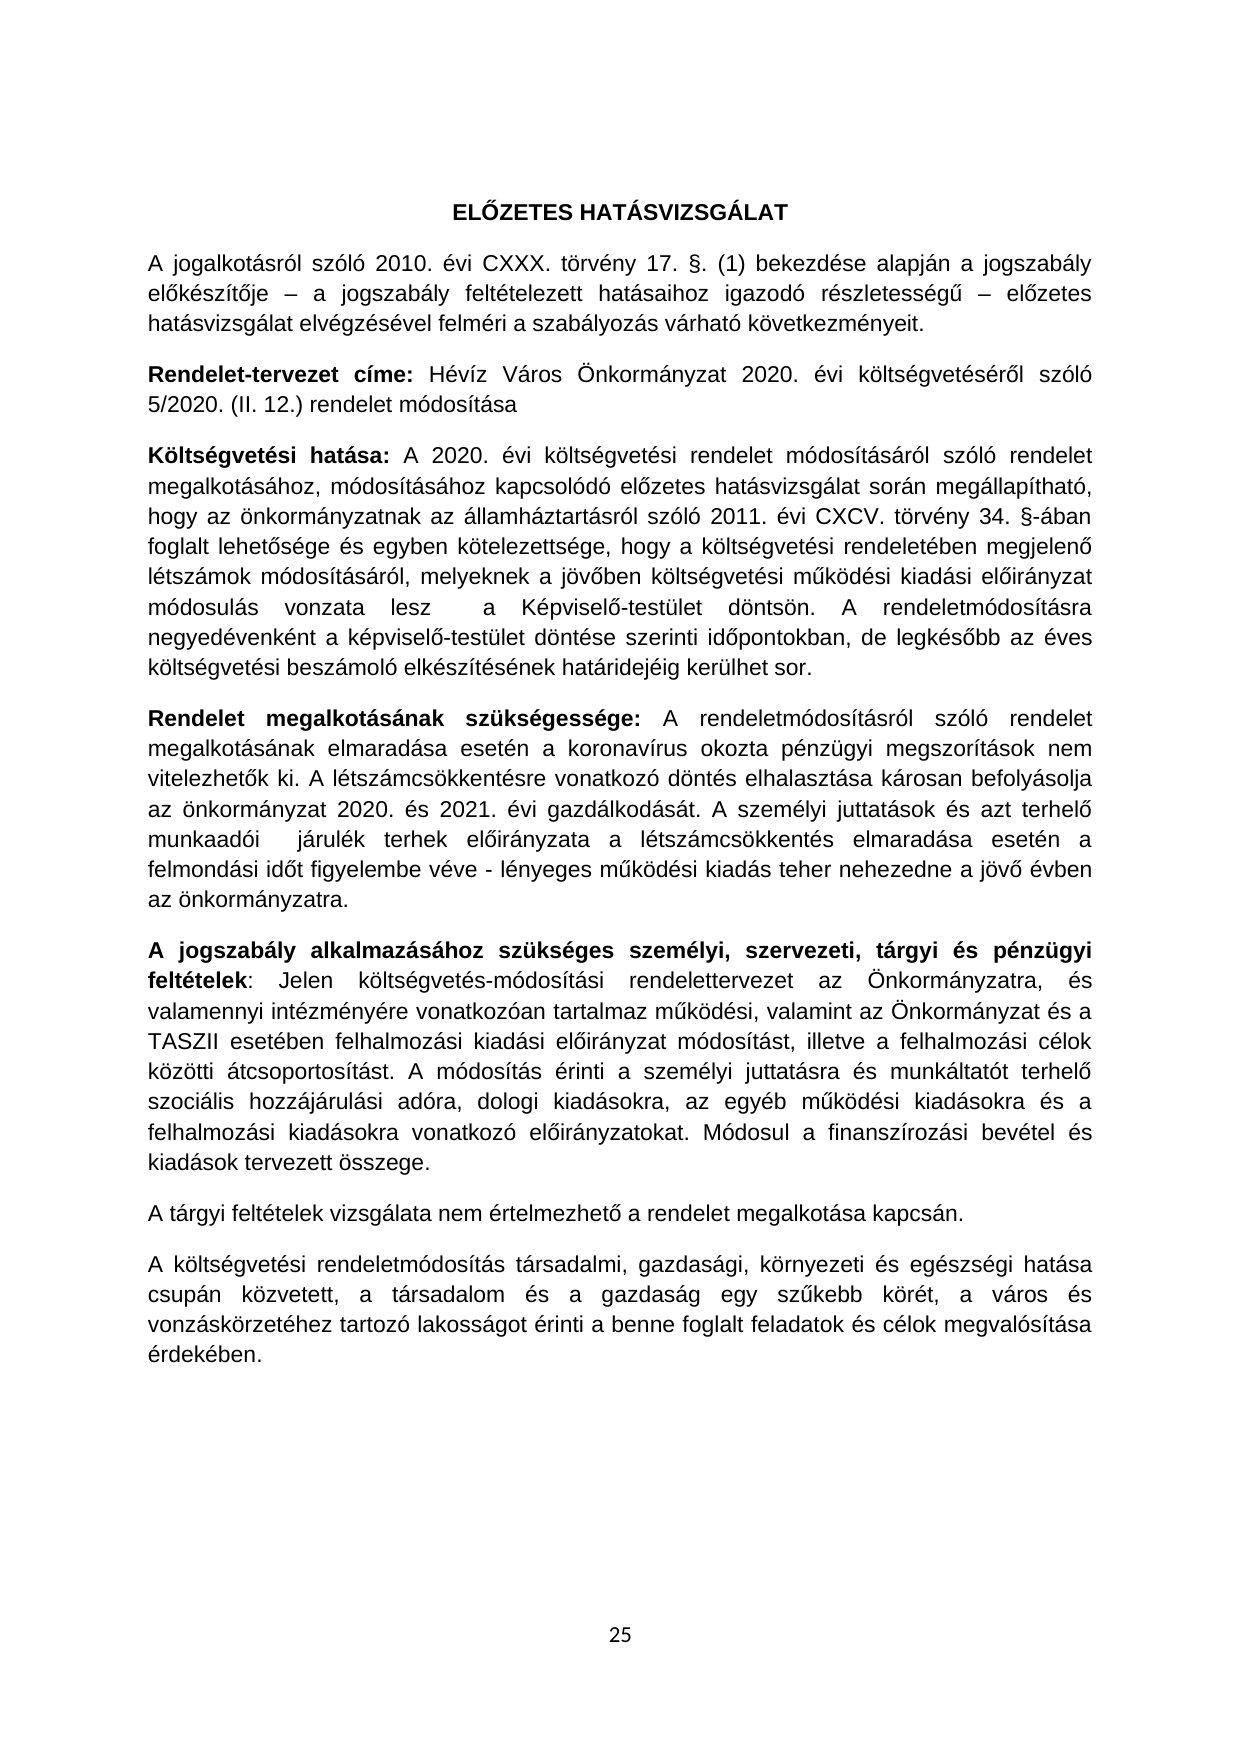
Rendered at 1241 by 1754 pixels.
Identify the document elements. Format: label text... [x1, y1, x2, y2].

text Rendelet megalkotásának szükségessége: A rendeletmódosításról szóló rendelet megalkotásának elmaradása esetén a koronavírus okozta pénzügyi megszorítások nem vitelezhetők ki. A létszámcsökkentésre vonatkozó döntés elhalasztása károsan befolyásolja az önkormányzat 2020. és 2021. évi gazdálkodását. A személyi juttatások és azt terhelő munkaadói járulék terhek előirányzata a létszámcsökkentés elmaradása esetén a felmondási időt figyelembe véve - lényeges működési kiadás teher nehezedne a jövő évben az önkormányzatra. [148, 705, 1093, 912]
text A tárgyi feltételek vizsgálata nem értelmezhető a rendelet megalkotása kapcsán. [148, 1200, 1093, 1226]
text A jogszabály alkalmazásához szükséges személyi, szervezeti, tárgyi és pénzügyi feltételek: Jelen költségvetés-módosítási rendelettervezet az Önkormányzatra, és valamennyi intézményére vonatkozóan tartalmaz működési, valamint az Önkormányzat és a TASZII esetében felhalmozási kiadási előirányzat módosítást, illetve a felhalmozási célok közötti átcsoportosítást. A módosítás érinti a személyi juttatásra és munkáltatót terhelő szociális hozzájárulási adóra, dologi kiadásokra, az egyéb működési kiadásokra és a felhalmozási kiadásokra vonatkozó előirányzatokat. Módosul a finanszírozási bevétel és kiadások tervezett összege. [148, 937, 1093, 1175]
text A költségvetési rendeletmódosítás társadalmi, gazdasági, környezeti és egészségi hatása csupán közvetett, a társadalom és a gazdaság egy szűkebb körét, a város és vonzáskörzetéhez tartozó lakosságot érinti a benne foglalt feladatok és célok megvalósítása érdekében. [148, 1251, 1093, 1368]
text A jogalkotásról szóló 2010. évi CXXX. törvény 17. §. (1) bekezdése alapján a jogszabály előkészítője – a jogszabály feltételezett hatásaihoz igazodó részletességű – előzetes hatásvizsgálat elvégzésével felméri a szabályozás várható következményeit. [148, 250, 1093, 336]
text Költségvetési hatása: A 2020. évi költségvetési rendelet módosításáról szóló rendelet megalkotásához, módosításához kapcsolódó előzetes hatásvizsgálat során megállapítható, hogy az önkormányzatnak az államháztartásról szóló 2011. évi CXCV. törvény 34. §-ában foglalt lehetősége és egyben kötelezettsége, hogy a költségvetési rendeletében megjelenő létszámok módosításáról, melyeknek a jövőben költségvetési működési kiadási előirányzat módosulás vonzata lesz a Képviselő-testület döntsön. A rendeletmódosításra negyedévenként a képviselő-testület döntése szerinti időpontokban, de legkésőbb az éves költségvetési beszámoló elkészítésének határidejéig kerülhet sor. [148, 442, 1093, 680]
text Rendelet-tervezet címe: Hévíz Város Önkormányzat 2020. évi költségvetéséről szóló 5/2020. (II. 12.) rendelet módosítása [148, 361, 1093, 418]
text Előzetes hatásvizsgálat [148, 199, 1093, 225]
